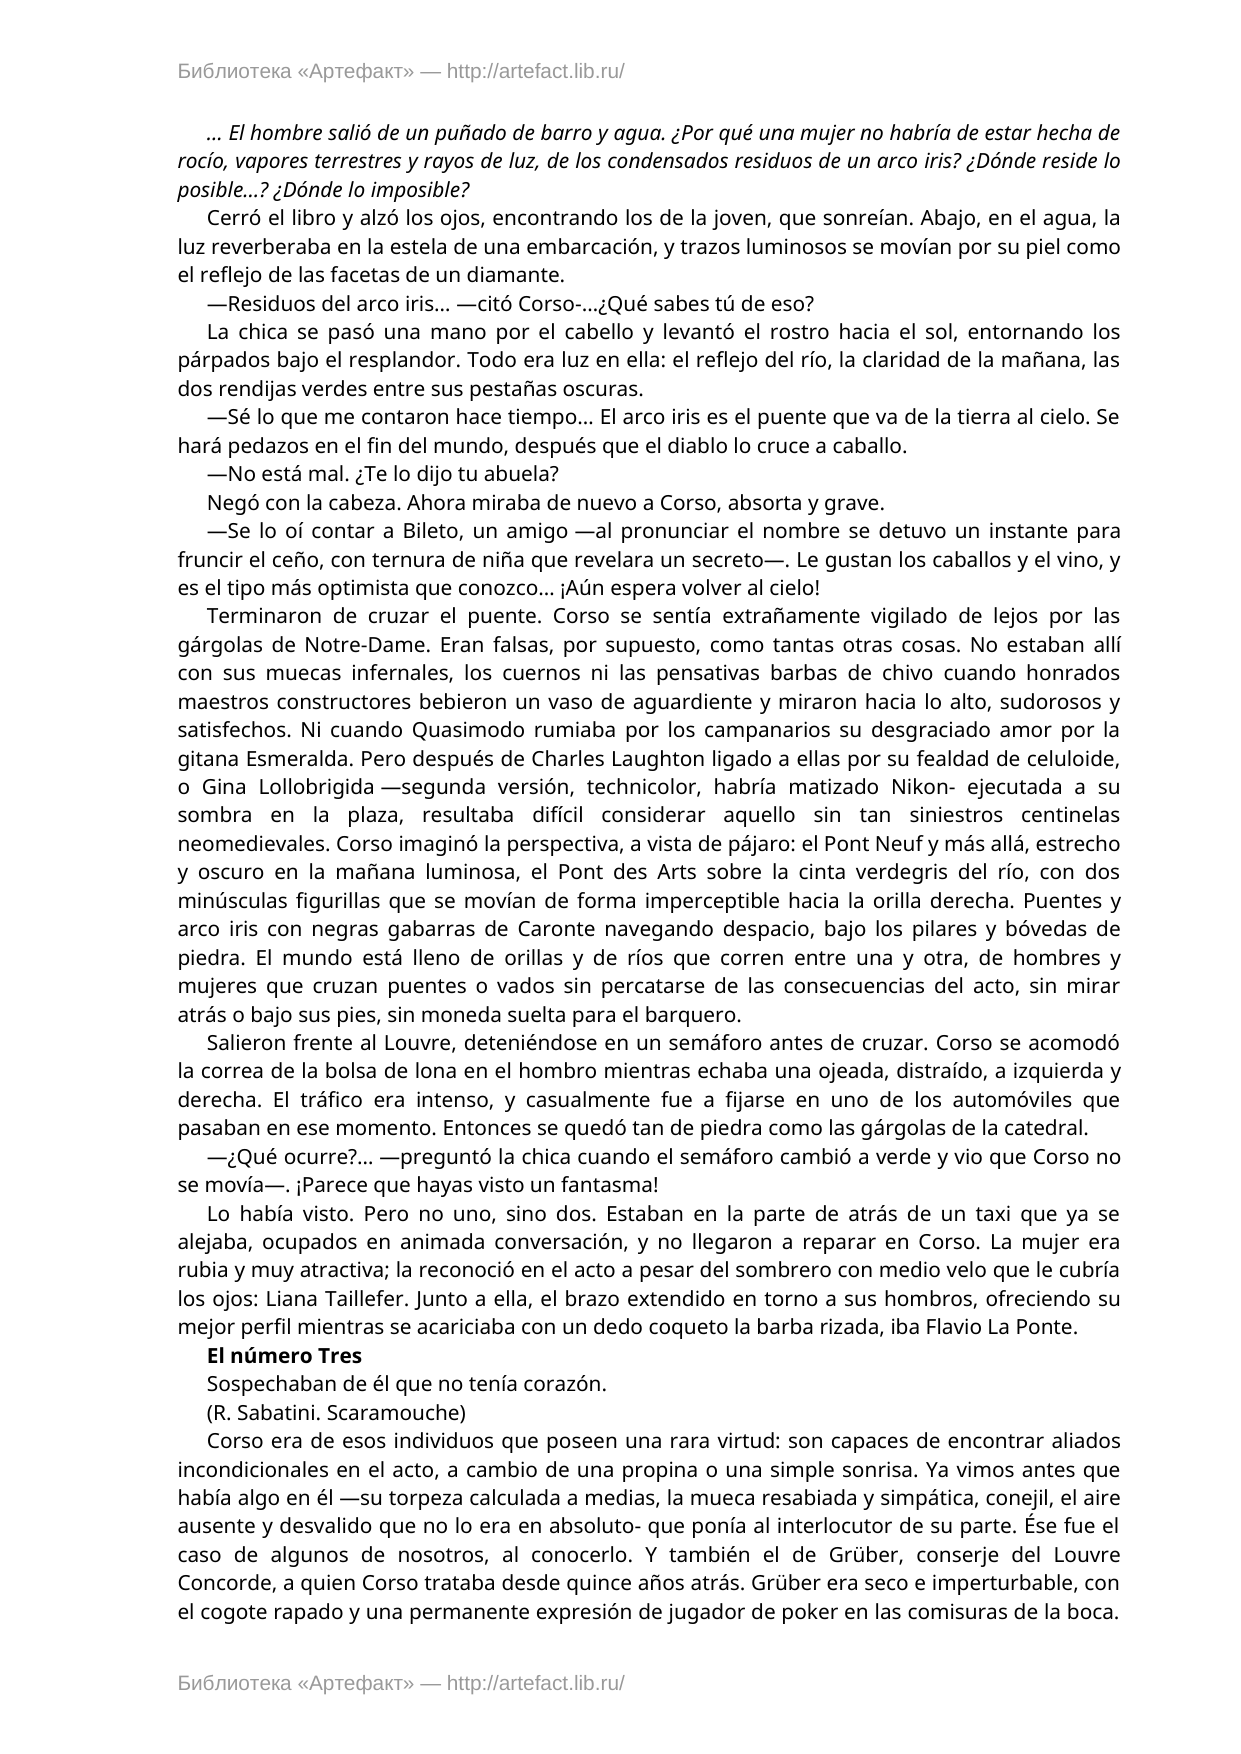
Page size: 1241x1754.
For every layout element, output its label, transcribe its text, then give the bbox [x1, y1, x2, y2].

text —¿Qué ocurre?… —preguntó la chica cuando el semáforo cambió a verde y vio que Corso no se movía—. ¡Parece que hayas visto un fantasma! [177, 1142, 1122, 1199]
text La chica se pasó una mano por el cabello y levantó el rostro hacia el sol, entornando los párpados bajo el resplandor. Todo era luz en ella: el reflejo del río, la claridad de la mañana, las dos rendijas verdes entre sus pestañas oscuras. [177, 317, 1122, 402]
text Cerró el libro y alzó los ojos, encontrando los de la joven, que sonreían. Abajo, en el agua, la luz reverberaba en la estela de una embarcación, y trazos luminosos se movían por su piel como el reflejo de las facetas de un diamante. [177, 203, 1122, 289]
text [177, 1426, 1122, 1625]
text Negó con la cabeza. Ahora miraba de nuevo a Corso, absorta y grave. [177, 488, 1122, 516]
text —Se lo oí contar a Bileto, un amigo —al pronunciar el nombre se detuvo un instante para fruncir el ceño, con ternura de niña que revelara un secreto—. Le gustan los caballos y el vino, y es el tipo más optimista que conozco… ¡Aún espera volver al cielo! [177, 516, 1122, 602]
text El número Tres [177, 1341, 1122, 1369]
text Salieron frente al Louvre, deteniéndose en un semáforo antes de cruzar. Corso se acomodó la correa de la bolsa de lona en el hombro mientras echaba una ojeada, distraído, a izquierda y derecha. El tráfico era intenso, y casualmente fue a fijarse en uno de los automóviles que pasaban en ese momento. Entonces se quedó tan de piedra como las gárgolas de la catedral. [177, 1028, 1122, 1142]
text Sospechaban de él que no tenía corazón. [177, 1369, 1122, 1398]
text Lo había visto. Pero no uno, sino dos. Estaban en la parte de atrás de un taxi que ya se alejaba, ocupados en animada conversación, y no llegaron a reparar en Corso. La mujer era rubia y muy atractiva; la reconoció en el acto a pesar del sombrero con medio velo que le cubría los ojos: Liana Taillefer. Junto a ella, el brazo extendido en torno a sus hombros, ofreciendo su mejor perfil mientras se acariciaba con un dedo coqueto la barba rizada, iba Flavio La Ponte. [177, 1199, 1122, 1341]
text … El hombre salió de un puñado de barro y agua. ¿Por qué una mujer no habría de estar hecha de rocío, vapores terrestres y rayos de luz, de los condensados residuos de un arco iris? ¿Dónde reside lo posible…? ¿Dónde lo imposible? [177, 118, 1122, 203]
text —Residuos del arco iris… —citó Corso-…¿Qué sabes tú de eso? [177, 289, 1122, 317]
text (R. Sabatini. Scaramouche) [177, 1398, 1122, 1426]
text —Sé lo que me contaron hace tiempo… El arco iris es el puente que va de la tierra al cielo. Se hará pedazos en el fin del mundo, después que el diablo lo cruce a caballo. [177, 402, 1122, 459]
text —No está mal. ¿Te lo dijo tu abuela? [177, 459, 1122, 488]
text Terminaron de cruzar el puente. Corso se sentía extrañamente vigilado de lejos por las gárgolas de Notre-Dame. Eran falsas, por supuesto, como tantas otras cosas. No estaban allí con sus muecas infernales, los cuernos ni las pensativas barbas de chivo cuando honrados maestros constructores bebieron un vaso de aguardiente y miraron hacia lo alto, sudorosos y satisfechos. Ni cuando Quasimodo rumiaba por los campanarios su desgraciado amor por la gitana Esmeralda. Pero después de Charles Laughton ligado a ellas por su fealdad de celuloide, o Gina Lollobrigida —segunda versión, technicolor, habría matizado Nikon- ejecutada a su sombra en la plaza, resultaba difícil considerar aquello sin tan siniestros centinelas neomedievales. Corso imaginó la perspectiva, a vista de pájaro: el Pont Neuf y más allá, estrecho y oscuro en la mañana luminosa, el Pont des Arts sobre la cinta verdegris del río, con dos minúsculas figurillas que se movían de forma imperceptible hacia la orilla derecha. Puentes y arco iris con negras gabarras de Caronte navegando despacio, bajo los pilares y bóvedas de piedra. El mundo está lleno de orillas y de ríos que corren entre una y otra, de hombres y mujeres que cruzan puentes o vados sin percatarse de las consecuencias del acto, sin mirar atrás o bajo sus pies, sin moneda suelta para el barquero. [177, 602, 1122, 1028]
